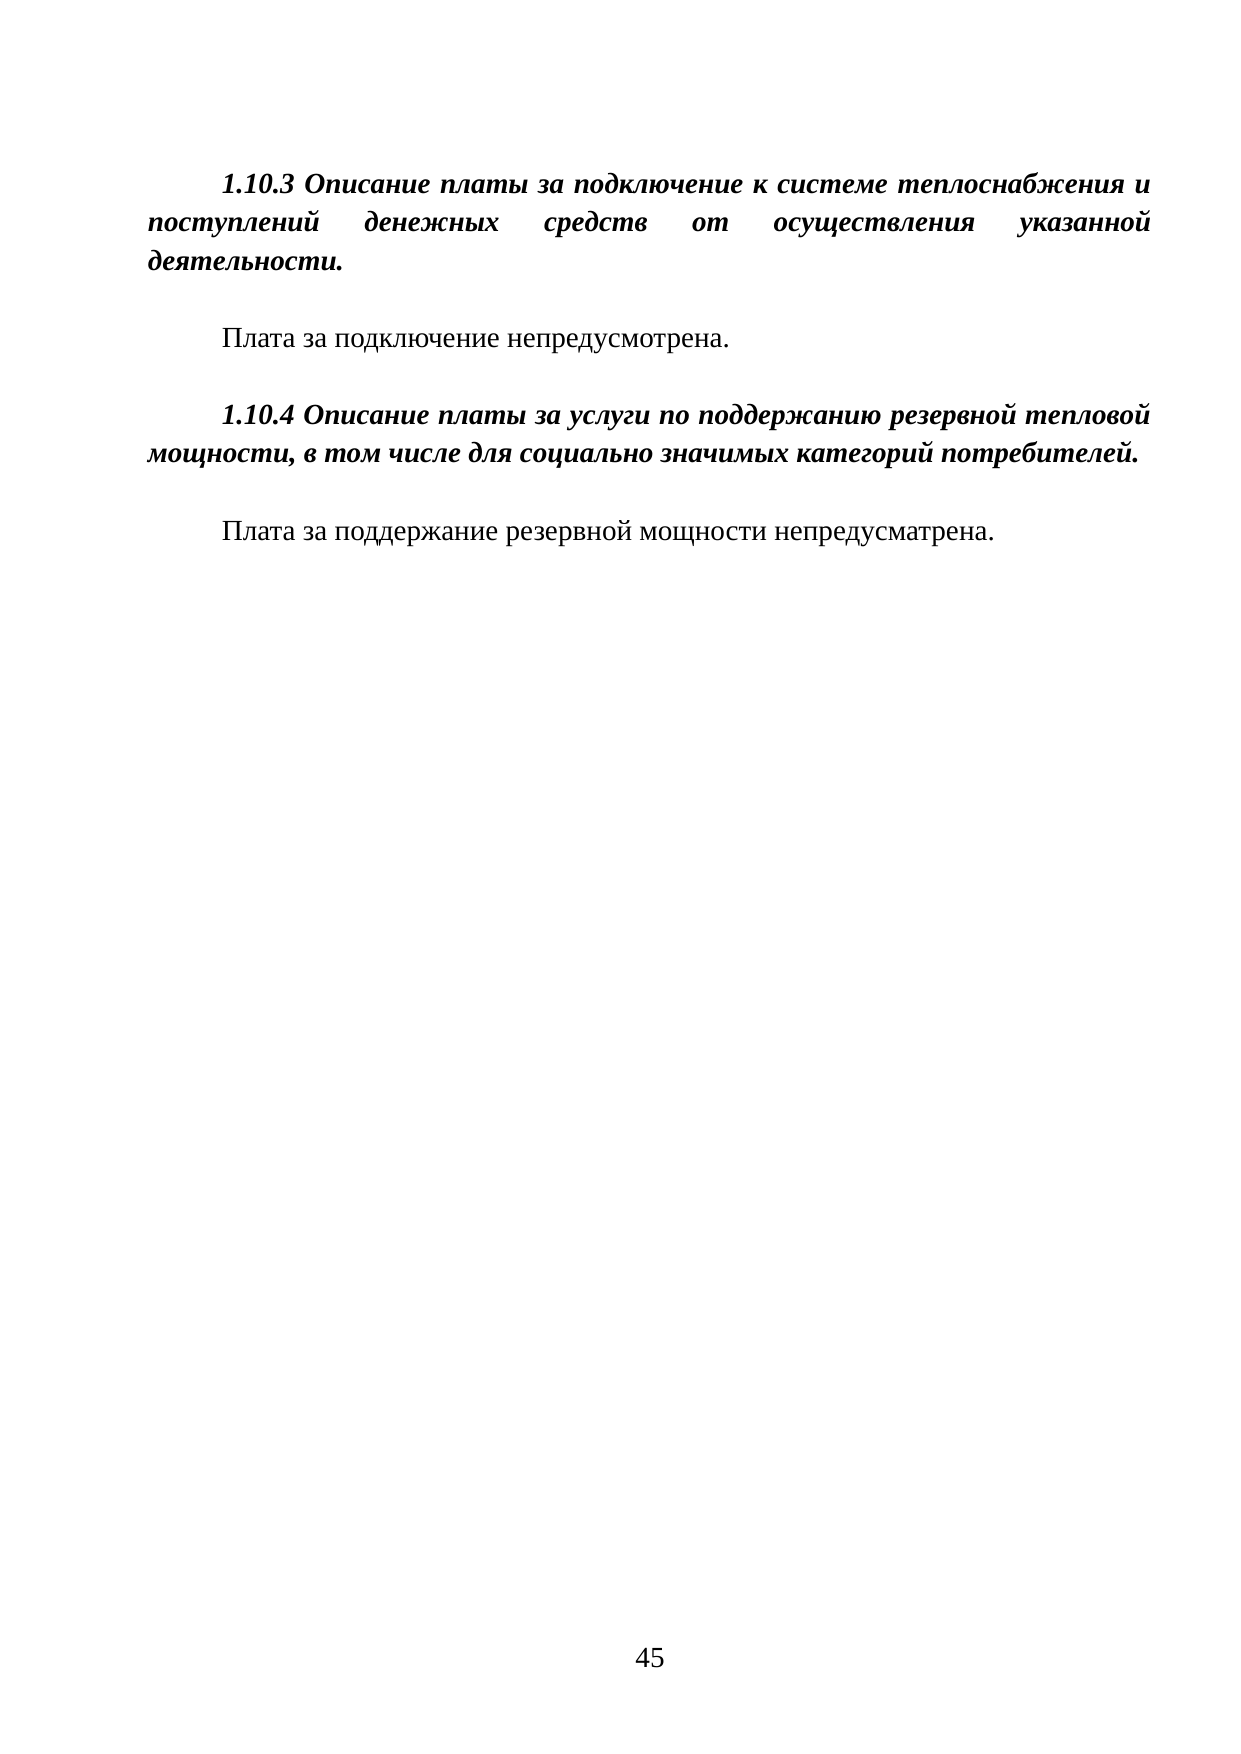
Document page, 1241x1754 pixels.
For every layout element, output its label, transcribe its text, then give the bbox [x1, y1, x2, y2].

text Плата за поддержание резервной мощности непредусматрена. [148, 513, 1152, 546]
subtitle 1.10.4 Описание платы за услуги по поддержанию резервной тепловой мощности, в том числе для социально значимых категорий потребителей. [148, 397, 1152, 469]
subtitle 1.10.3 Описание платы за подключение к системе теплоснабжения и поступлений денежных средств от осуществления указанной деятельности. [148, 166, 1152, 276]
text Плата за подключение непредусмотрена. [148, 320, 1152, 353]
